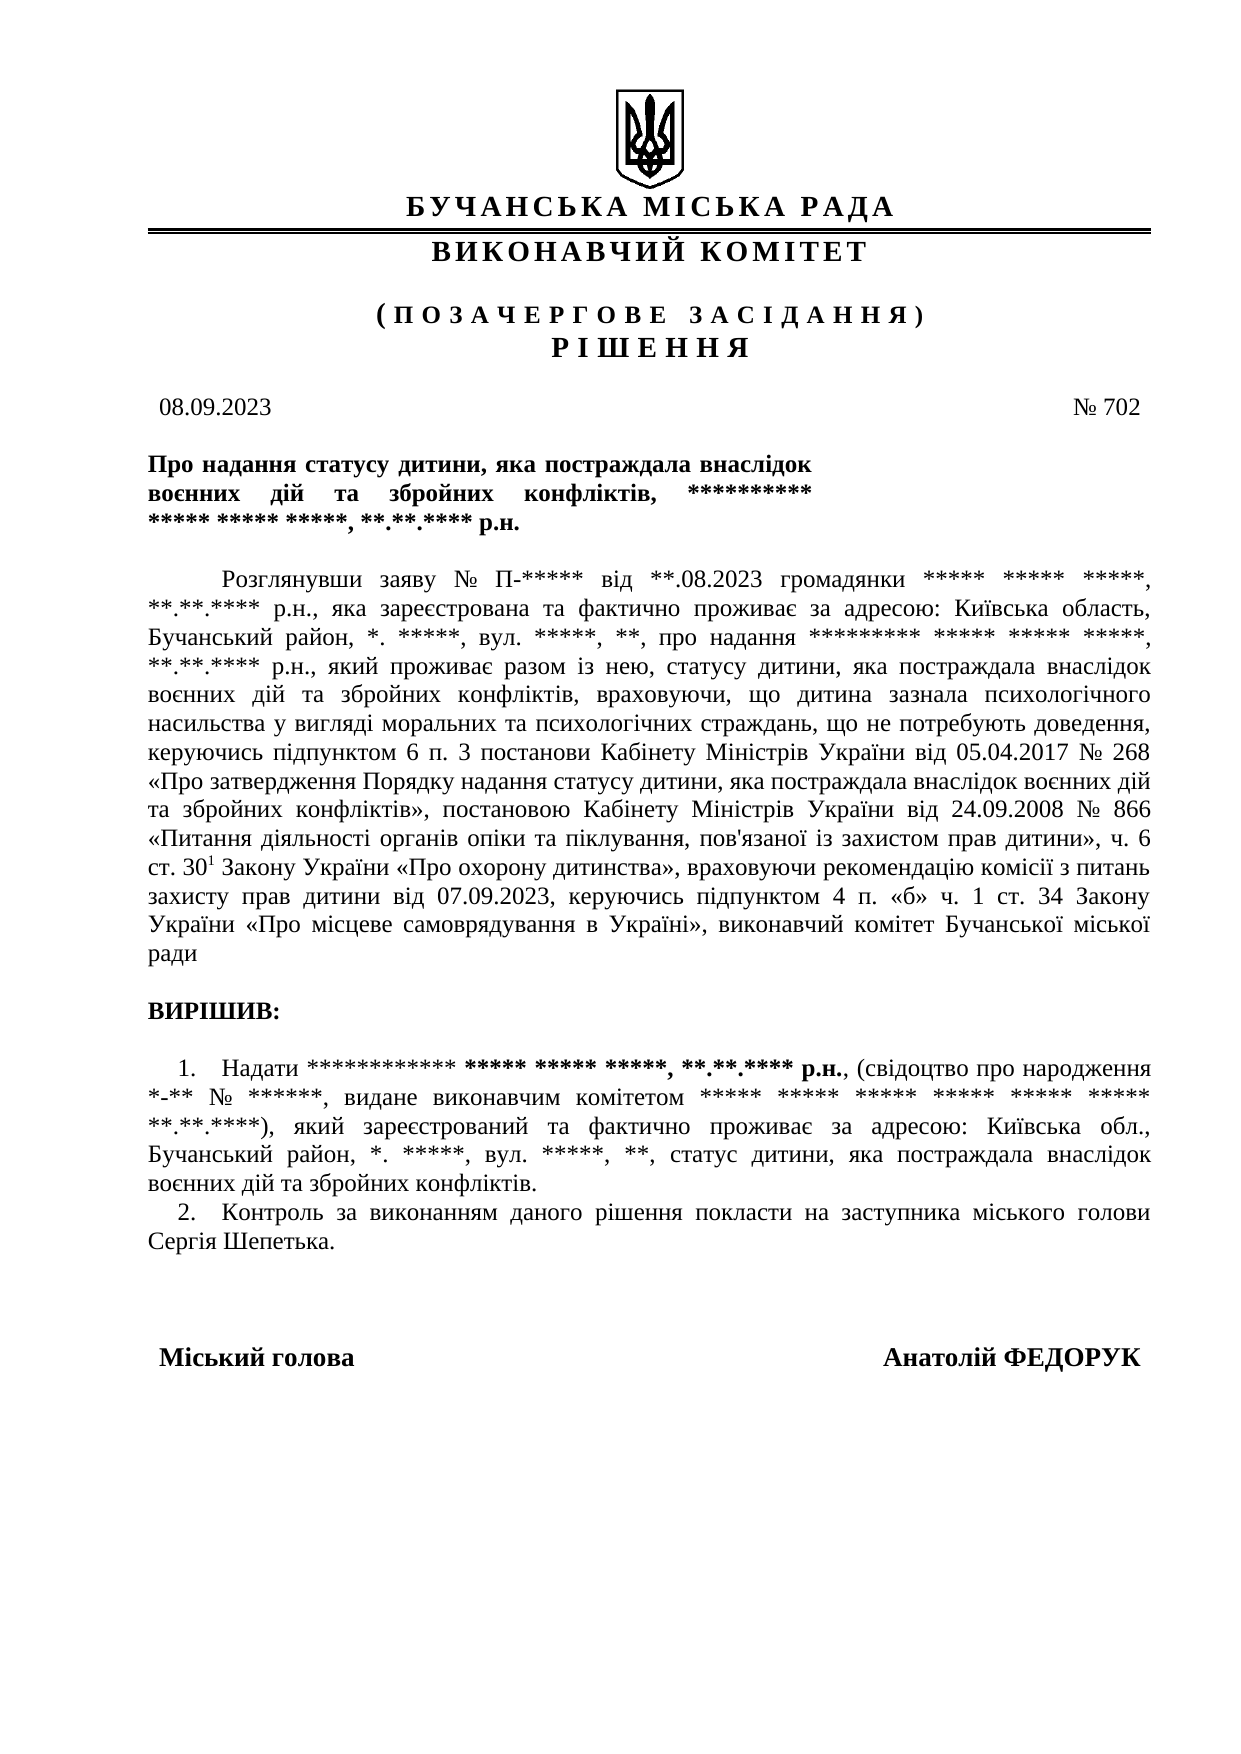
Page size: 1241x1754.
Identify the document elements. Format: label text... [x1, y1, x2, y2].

picture [614, 88, 685, 189]
text Розглянувши заяву № П-***** від **.08.2023 громадянки ***** ***** *****, **.**.**** р.н., яка зареєстрована та фактично проживає за адресою: Київська область, Бучанський район, *. *****, вул. *****, **, про надання ********* ***** ***** *****, **.**.**** р.н., який проживає разом із нею, статусу дитини, яка постраждала внаслідок воєнних дій та збройних конфліктів, враховуючи, що дитина зазнала психологічного насильства у вигляді моральних та психологічних страждань, що не потребують доведення, керуючись підпунктом 6 п. 3 постанови Кабінету Міністрів України від 05.04.2017 № 268 «Про затвердження Порядку надання статусу дитини, яка постраждала внаслідок воєнних дій та збройних конфліктів», постановою Кабінету Міністрів України від 24.09.2008 № 866 «Питання діяльності органів опіки та піклування, пов'язаної із захистом прав дитини», ч. 6 ст. 301 Закону України «Про охорону дитинства», враховуючи рекомендацію комісії з питань захисту прав дитини від 07.09.2023, керуючись підпунктом 4 п. «б» ч. 1 ст. 34 Закону України «Про місцеве самоврядування в Україні», виконавчий комітет Бучанської міської ради [148, 564, 1152, 967]
table_header Анатолій ФЕДОРУК [649, 1341, 1152, 1372]
table_header Міський голова [148, 1341, 649, 1372]
text (ПОЗАЧЕРГОВЕ ЗАСІДАННЯ) [148, 296, 1152, 330]
list Контроль за виконанням даного рішення покласти на заступника міського голови Сергія Шепетька. [148, 1197, 1152, 1254]
table_header ВИКОНАВЧИЙ КОМІТЕТ [148, 234, 1151, 296]
text БУЧАНСЬКА МІСЬКА РАДА [148, 189, 1152, 223]
text РІШЕННЯ [148, 330, 1152, 363]
table_header № 702 [651, 392, 1152, 421]
text ВИРІШИВ: [148, 996, 1152, 1024]
text Про надання статусу дитини, яка постраждала внаслідок воєнних дій та збройних конфліктів, ********** ***** ***** *****, **.**.**** р.н. [148, 449, 812, 536]
list Надати ************ ***** ***** *****, **.**.**** р.н., (свідоцтво про народження *-** № ******, видане виконавчим комітетом ***** ***** ***** ***** ***** ***** **.**.****), який зареєстрований та фактично проживає за адресою: Київська обл., Бучанський район, *. *****, вул. *****, **, статус дитини, яка постраждала внаслідок воєнних дій та збройних конфліктів. [148, 1053, 1152, 1197]
table_header 08.09.2023 [148, 392, 651, 421]
